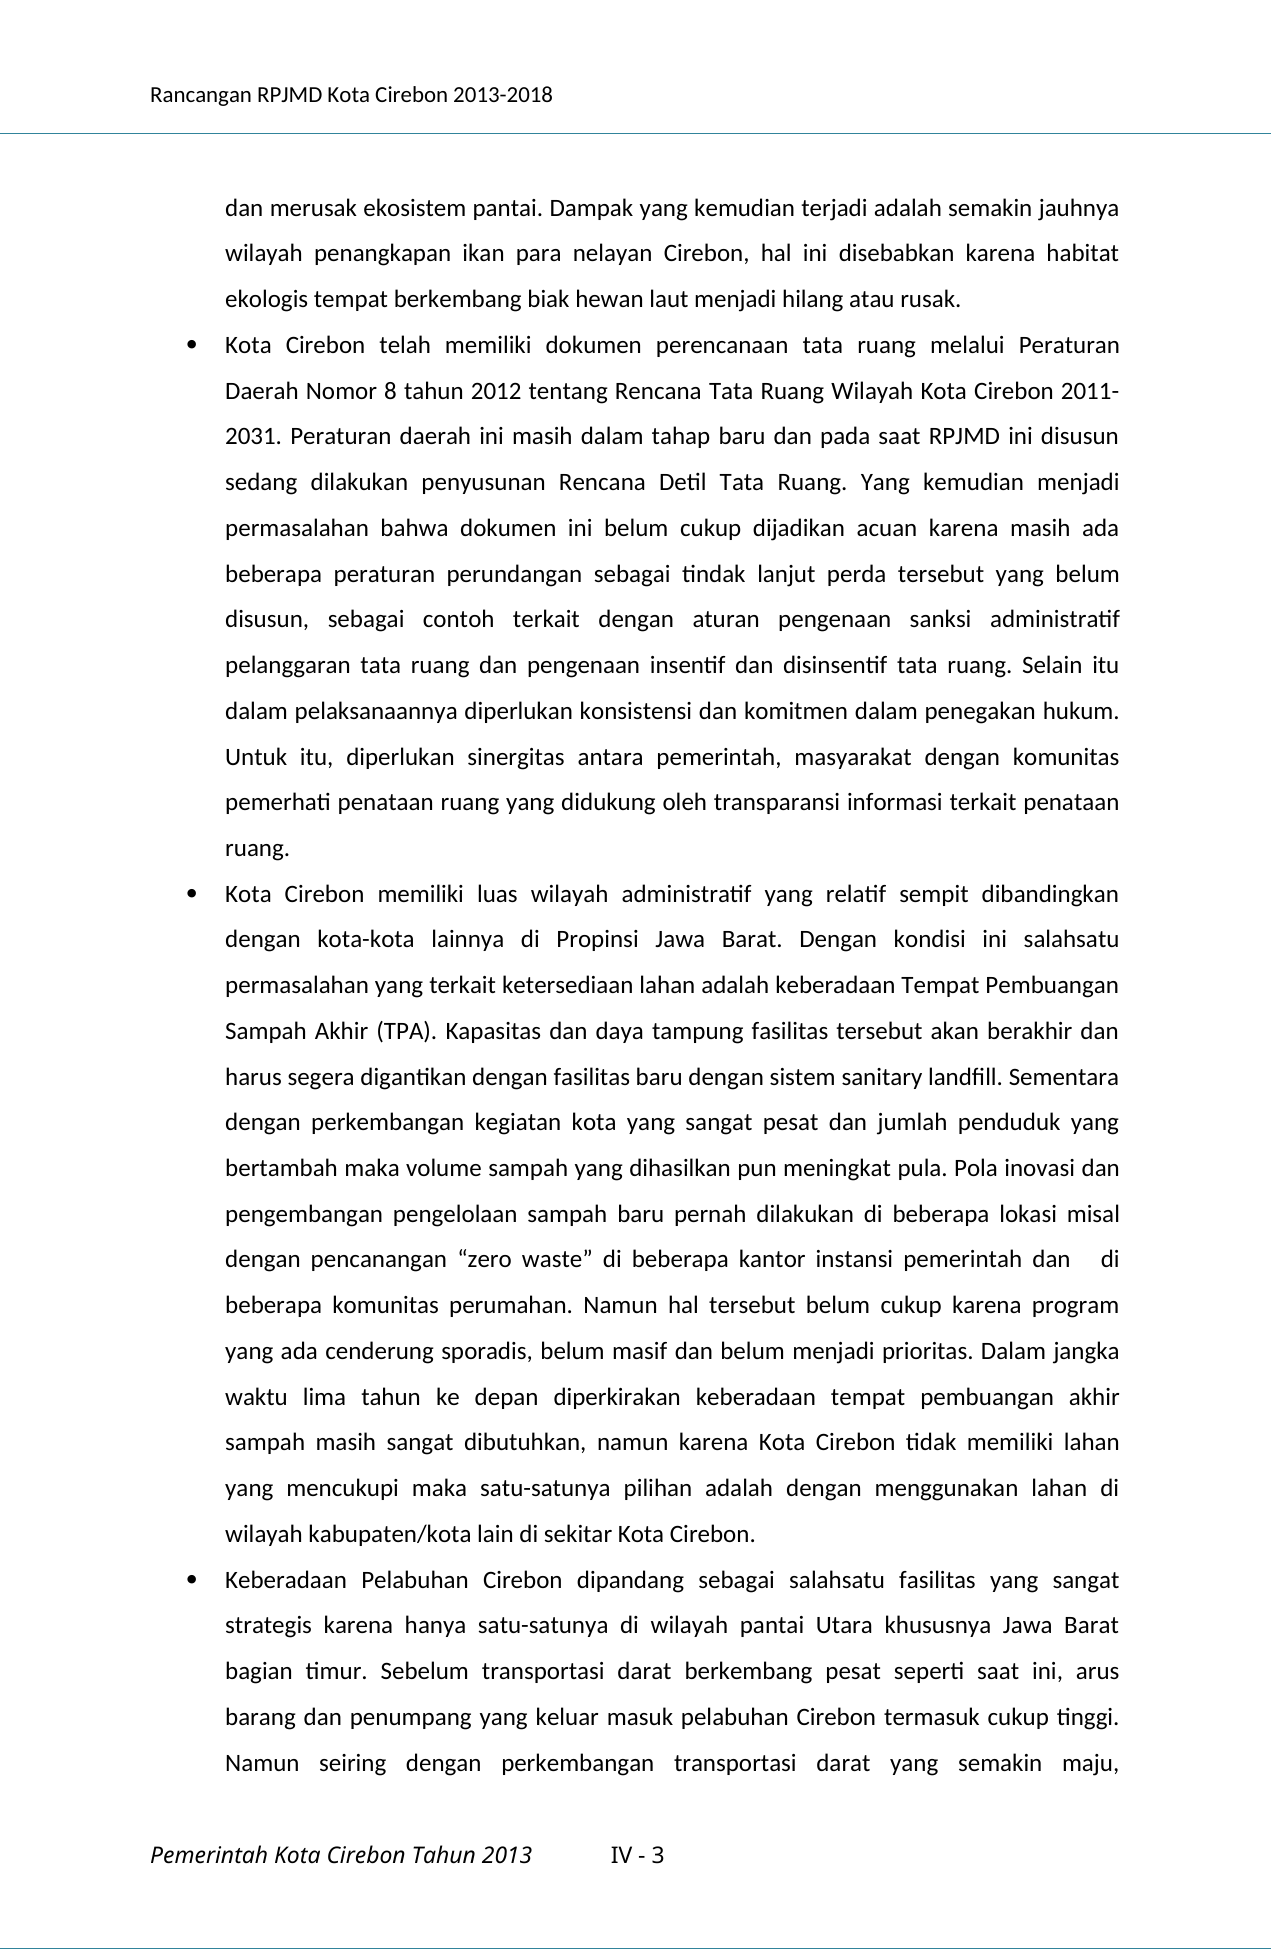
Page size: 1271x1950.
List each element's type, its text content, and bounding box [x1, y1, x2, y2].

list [187, 1564, 1121, 1777]
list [187, 192, 1121, 314]
list Kota Cirebon memiliki luas wilayah administratif yang relatif sempit dibandingkan dengan kota-kota lainnya di Propinsi Jawa Barat. Dengan kondisi ini salahsatu permasalahan yang terkait ketersediaan lahan adalah keberadaan Tempat Pembuangan Sampah Akhir (TPA). Kapasitas dan daya tampung fasilitas tersebut akan berakhir dan harus segera digantikan dengan fasilitas baru dengan sistem sanitary landfill. Sementara dengan perkembangan kegiatan kota yang sangat pesat dan jumlah penduduk yang bertambah maka volume sampah yang dihasilkan pun meningkat pula. Pola inovasi dan pengembangan pengelolaan sampah baru pernah dilakukan di beberapa lokasi misal dengan pencanangan “zero waste” di beberapa kantor instansi pemerintah dan di beberapa komunitas perumahan. Namun hal tersebut belum cukup karena program yang ada cenderung sporadis, belum masif dan belum menjadi prioritas. Dalam jangka waktu lima tahun ke depan diperkirakan keberadaan tempat pembuangan akhir sampah masih sangat dibutuhkan, namun karena Kota Cirebon tidak memiliki lahan yang mencukupi maka satu-satunya pilihan adalah dengan menggunakan lahan di wilayah kabupaten/kota lain di sekitar Kota Cirebon. [187, 878, 1121, 1548]
list Kota Cirebon telah memiliki dokumen perencanaan tata ruang melalui Peraturan Daerah Nomor 8 tahun 2012 tentang Rencana Tata Ruang Wilayah Kota Cirebon 2011- 2031. Peraturan daerah ini masih dalam tahap baru dan pada saat RPJMD ini disusun sedang dilakukan penyusunan Rencana Detil Tata Ruang. Yang kemudian menjadi permasalahan bahwa dokumen ini belum cukup dijadikan acuan karena masih ada beberapa peraturan perundangan sebagai tindak lanjut perda tersebut yang belum disusun, sebagai contoh terkait dengan aturan pengenaan sanksi administratif pelanggaran tata ruang dan pengenaan insentif dan disinsentif tata ruang. Selain itu dalam pelaksanaannya diperlukan konsistensi dan komitmen dalam penegakan hukum. Untuk itu, diperlukan sinergitas antara pemerintah, masyarakat dengan komunitas pemerhati penataan ruang yang didukung oleh transparansi informasi terkait penataan ruang. [187, 329, 1121, 863]
